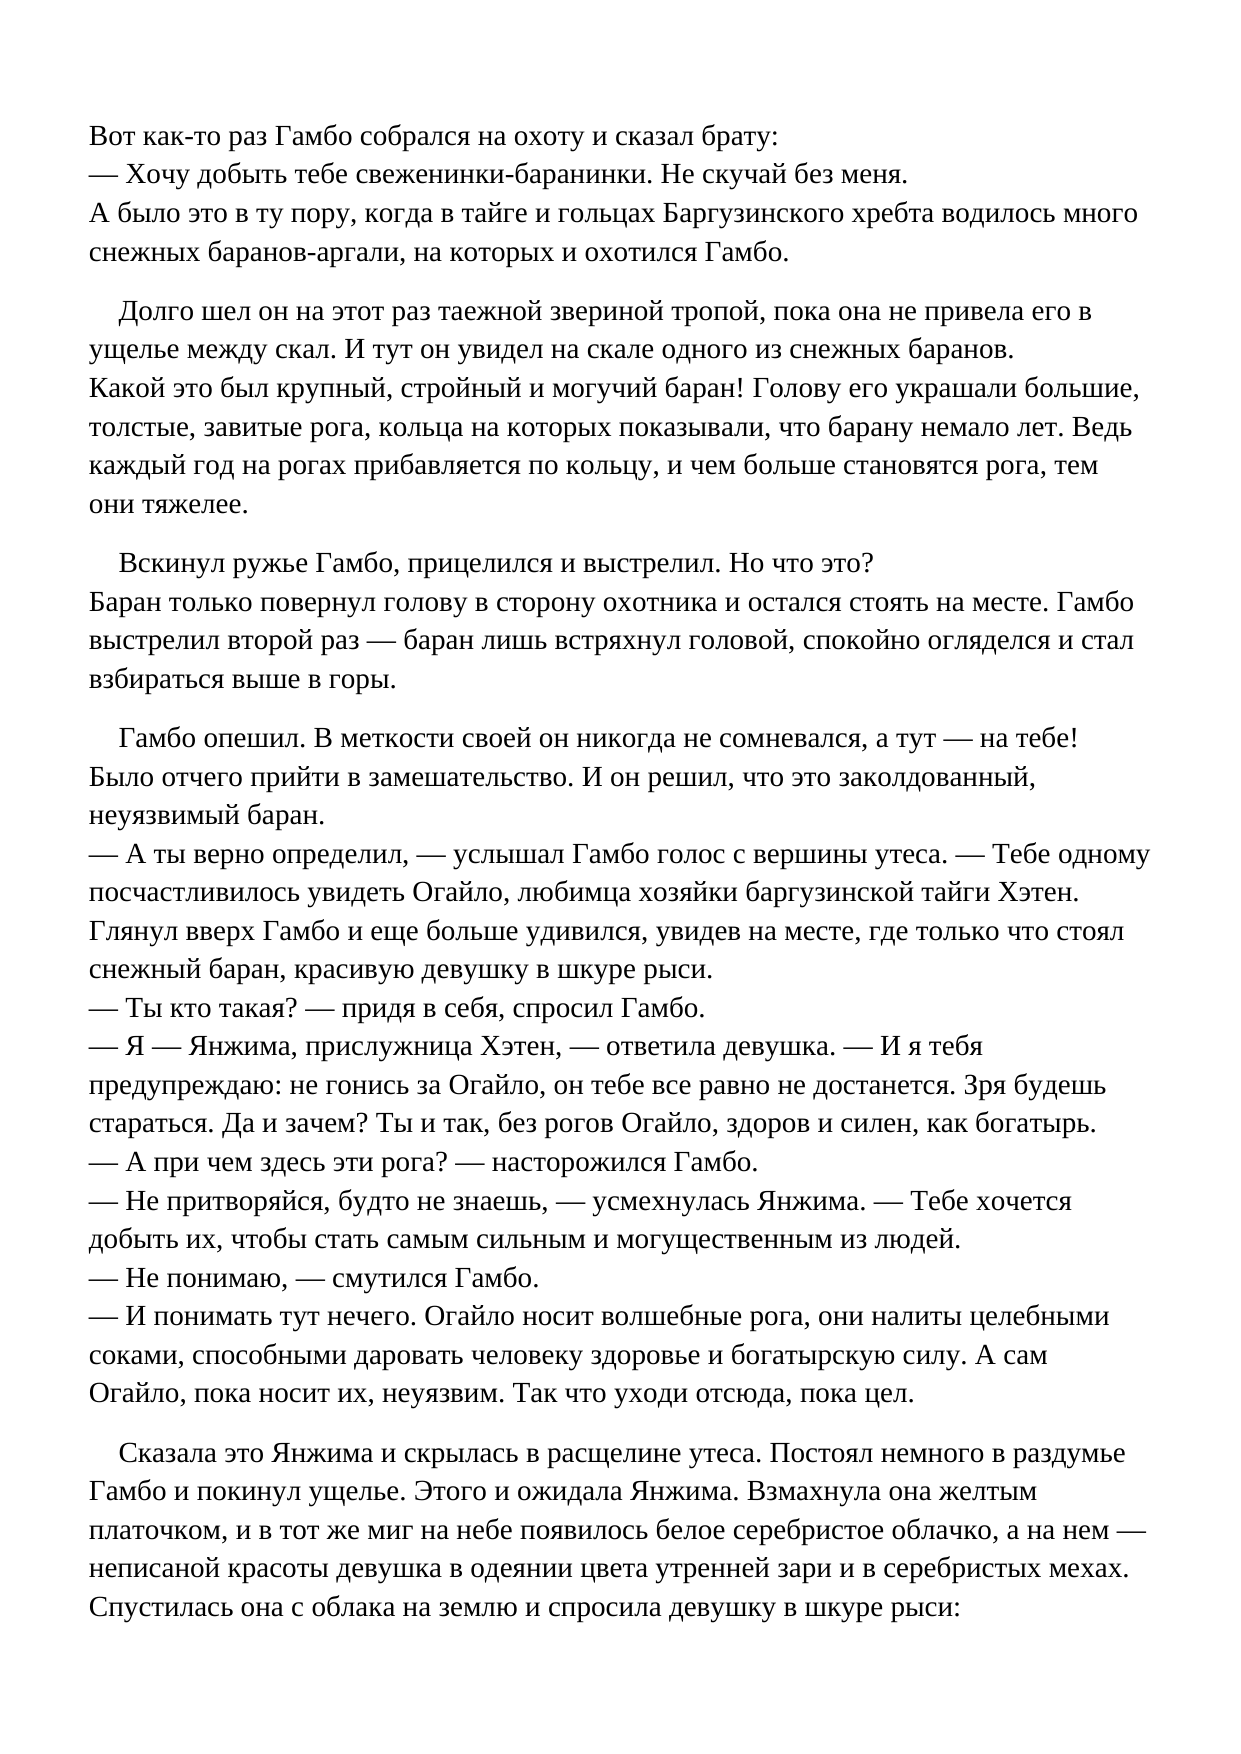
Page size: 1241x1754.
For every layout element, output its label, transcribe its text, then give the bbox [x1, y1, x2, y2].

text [89, 1435, 1152, 1622]
text Вскинул ружье Гамбо, прицелился и выстрелил. Но что это? Баран только повернул голову в сторону охотника и остался стоять на месте. Гамбо выстрелил второй раз — баран лишь встряхнул головой, спокойно огляделся и стал взбираться выше в горы. [89, 545, 1152, 694]
text Гамбо опешил. В меткости своей он никогда не сомневался, а тут — на тебе! Было отчего прийти в замешательство. И он решил, что это заколдованный, неуязвимый баран. — А ты верно определил, — услышал Гамбо голос с вершины утеса. — Тебе одному посчастливилось увидеть Огайло, любимца хозяйки баргузинской тайги Хэтен. Глянул вверх Гамбо и еще больше удивился, увидев на месте, где только что стоял снежный баран, красивую девушку в шкуре рыси. — Ты кто такая? — придя в себя, спросил Гамбо. — Я — Янжима, прислужница Хэтен, — ответила девушка. — И я тебя предупреждаю: не гонись за Огайло, он тебе все равно не достанется. Зря будешь стараться. Да и зачем? Ты и так, без рогов Огайло, здоров и силен, как богатырь. — А при чем здесь эти рога? — насторожился Гамбо. — Не притворяйся, будто не знаешь, — усмехнулась Янжима. — Тебе хочется добыть их, чтобы стать самым сильным и могущественным из людей. — Не понимаю, — смутился Гамбо. — И понимать тут нечего. Огайло носит волшебные рога, они налиты целебными соками, способными даровать человеку здоровье и богатырскую силу. А сам Огайло, пока носит их, неуязвим. Так что уходи отсюда, пока цел. [89, 720, 1152, 1409]
text Долго шел он на этот раз таежной звериной тропой, пока она не привела его в ущелье между скал. И тут он увидел на скале одного из снежных баранов. Какой это был крупный, стройный и могучий баран! Голову его украшали большие, толстые, завитые рога, кольца на которых показывали, что барану немало лет. Ведь каждый год на рогах прибавляется по кольцу, и чем больше становятся рога, тем они тяжелее. [89, 293, 1152, 519]
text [89, 118, 1152, 267]
